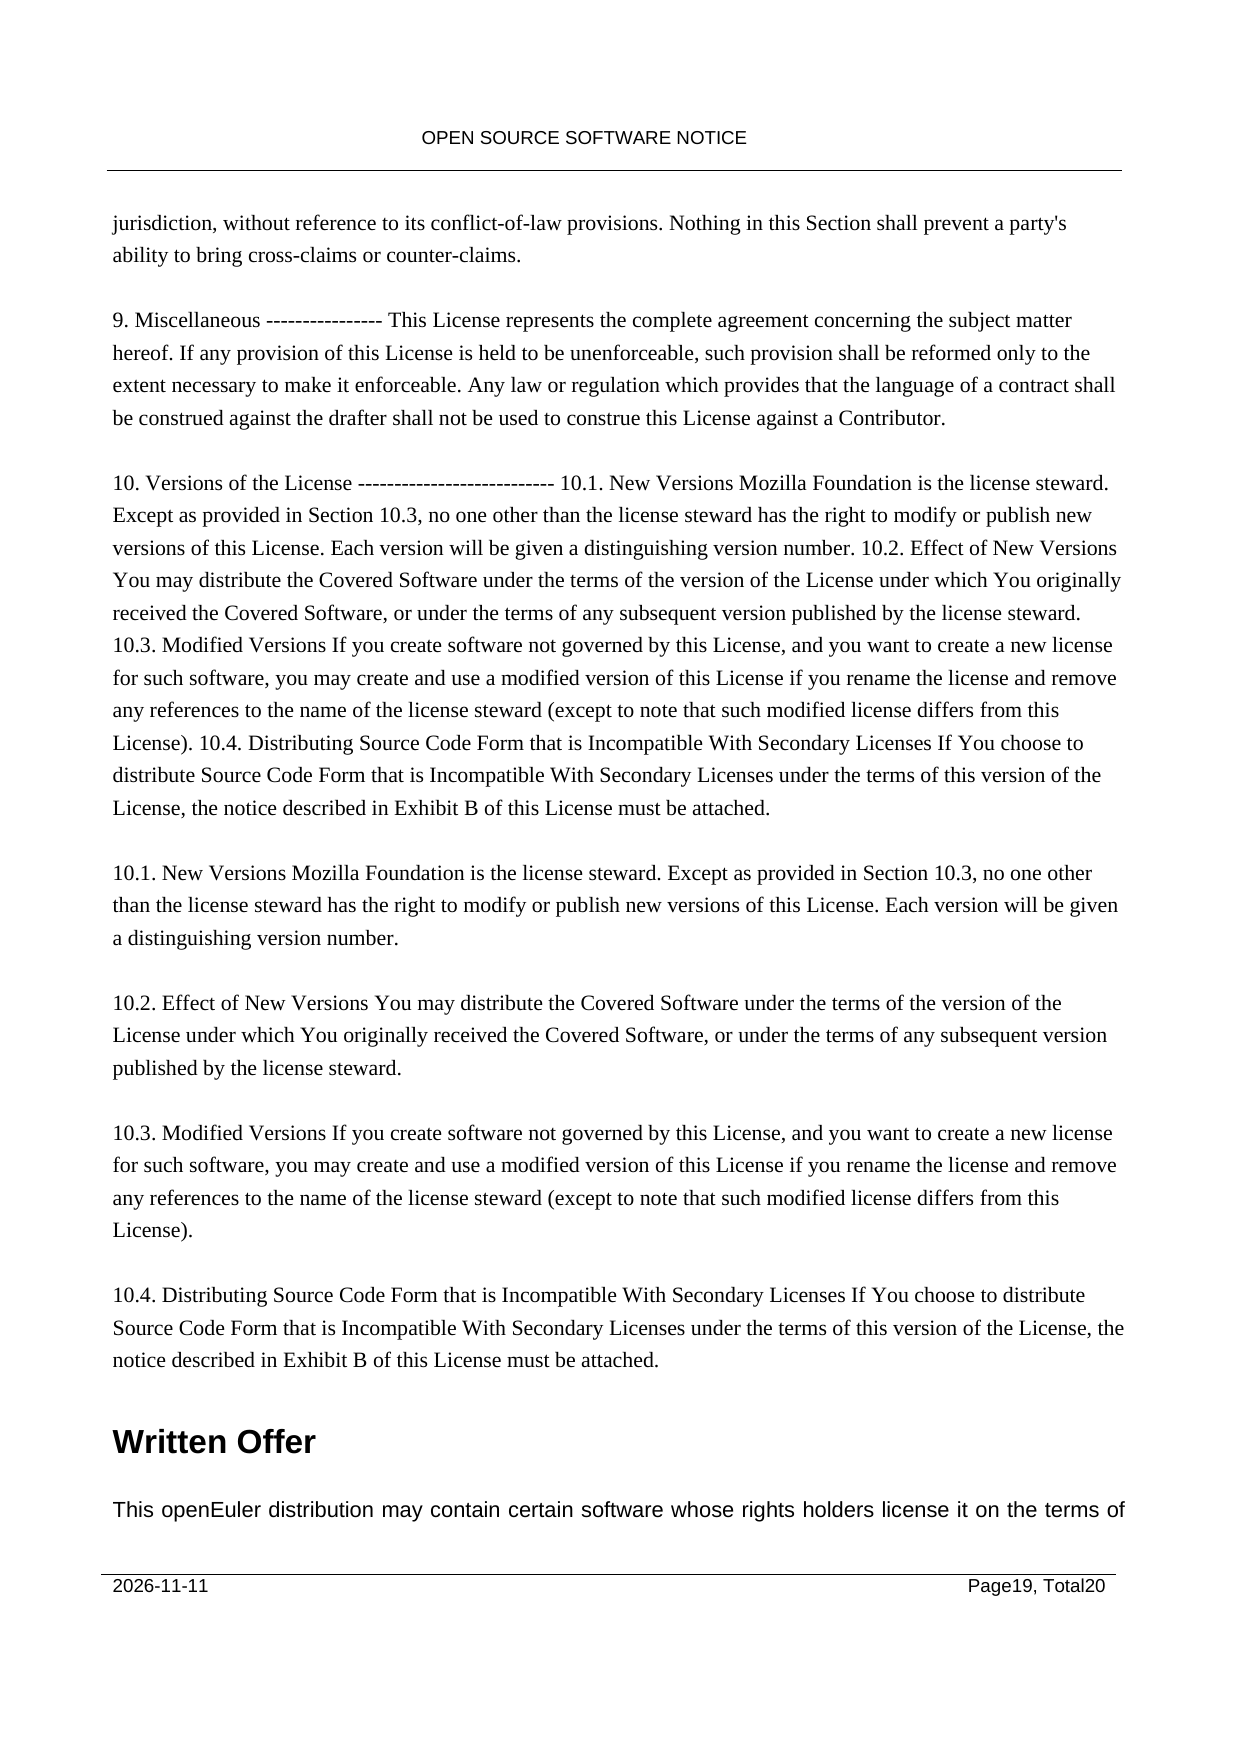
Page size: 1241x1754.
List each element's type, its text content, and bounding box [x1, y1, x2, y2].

text Written Offer [112, 1409, 1128, 1474]
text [112, 1493, 1128, 1526]
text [112, 206, 1128, 1409]
